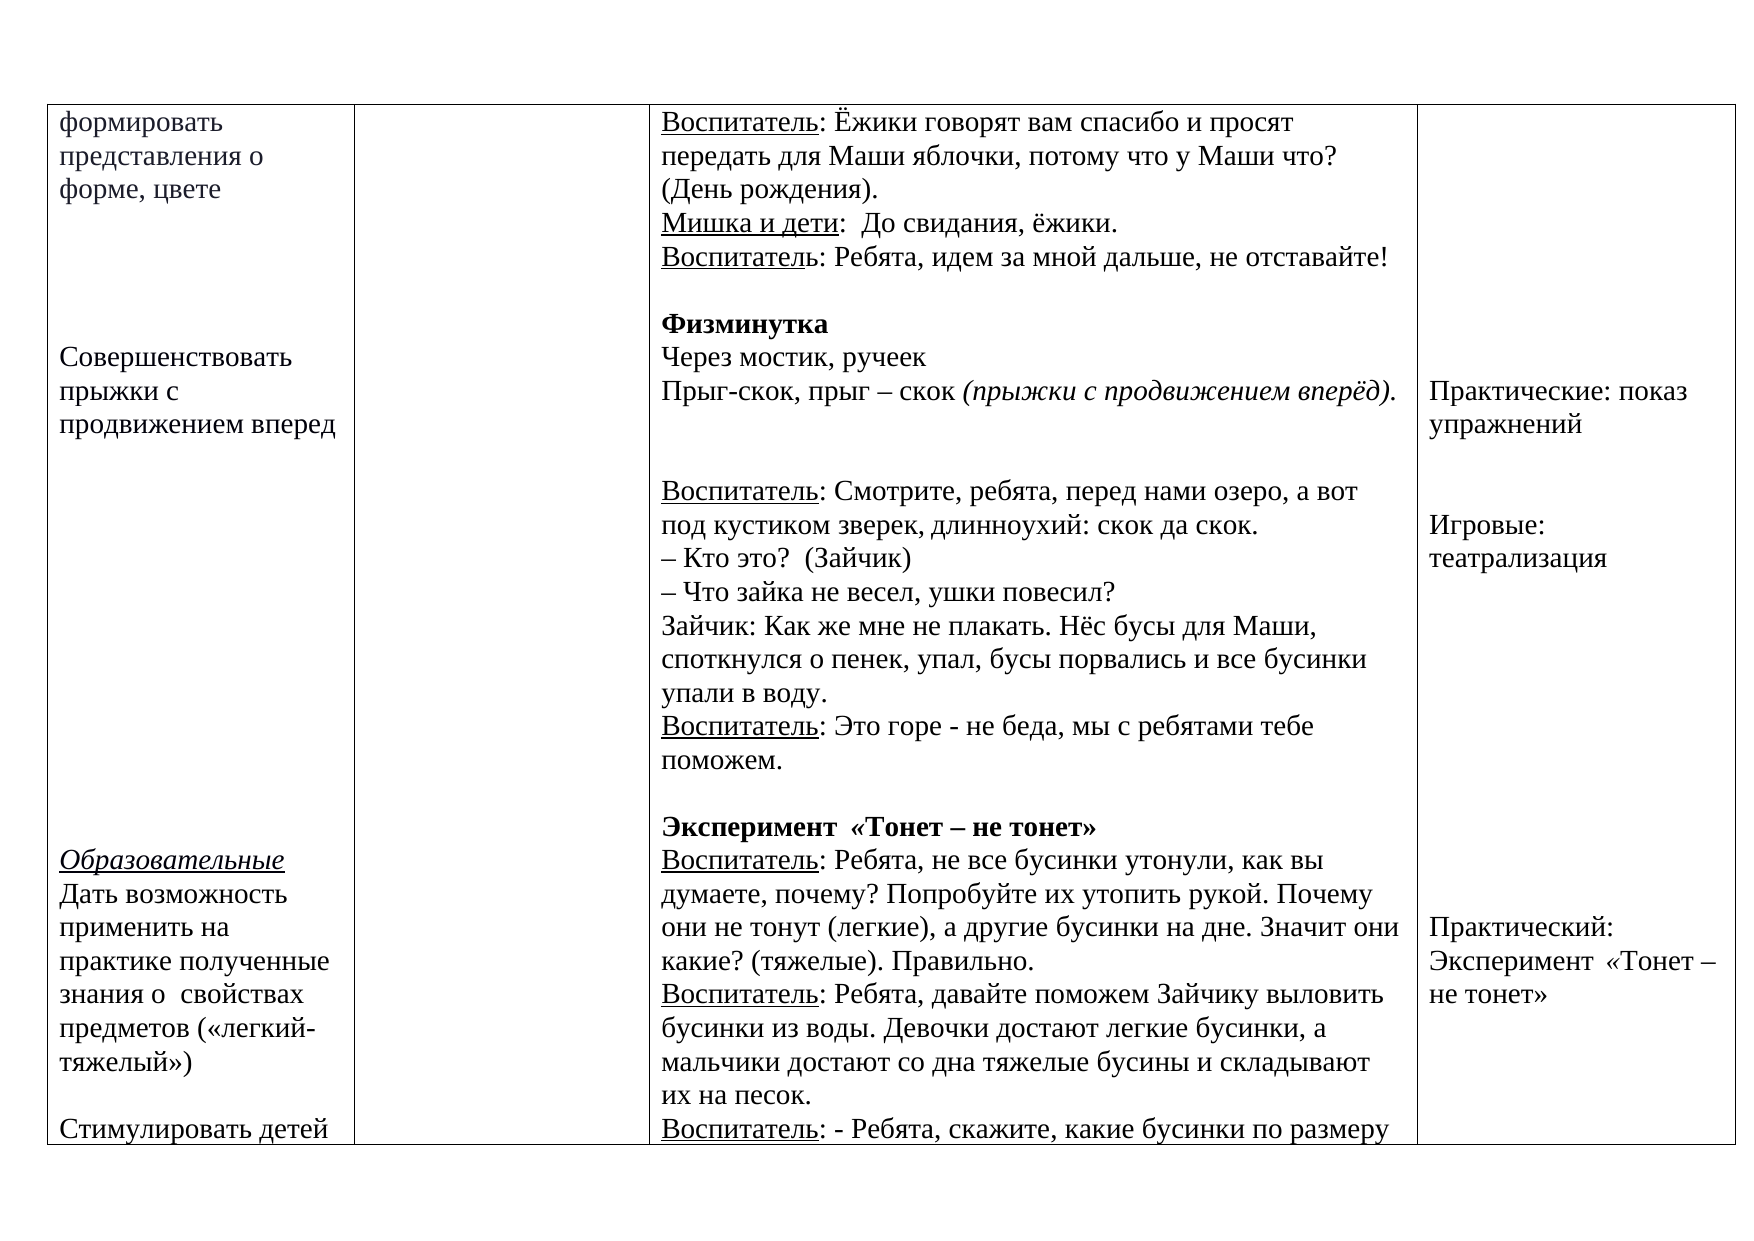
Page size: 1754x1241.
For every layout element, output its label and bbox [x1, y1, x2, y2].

table_cell [355, 105, 649, 1144]
